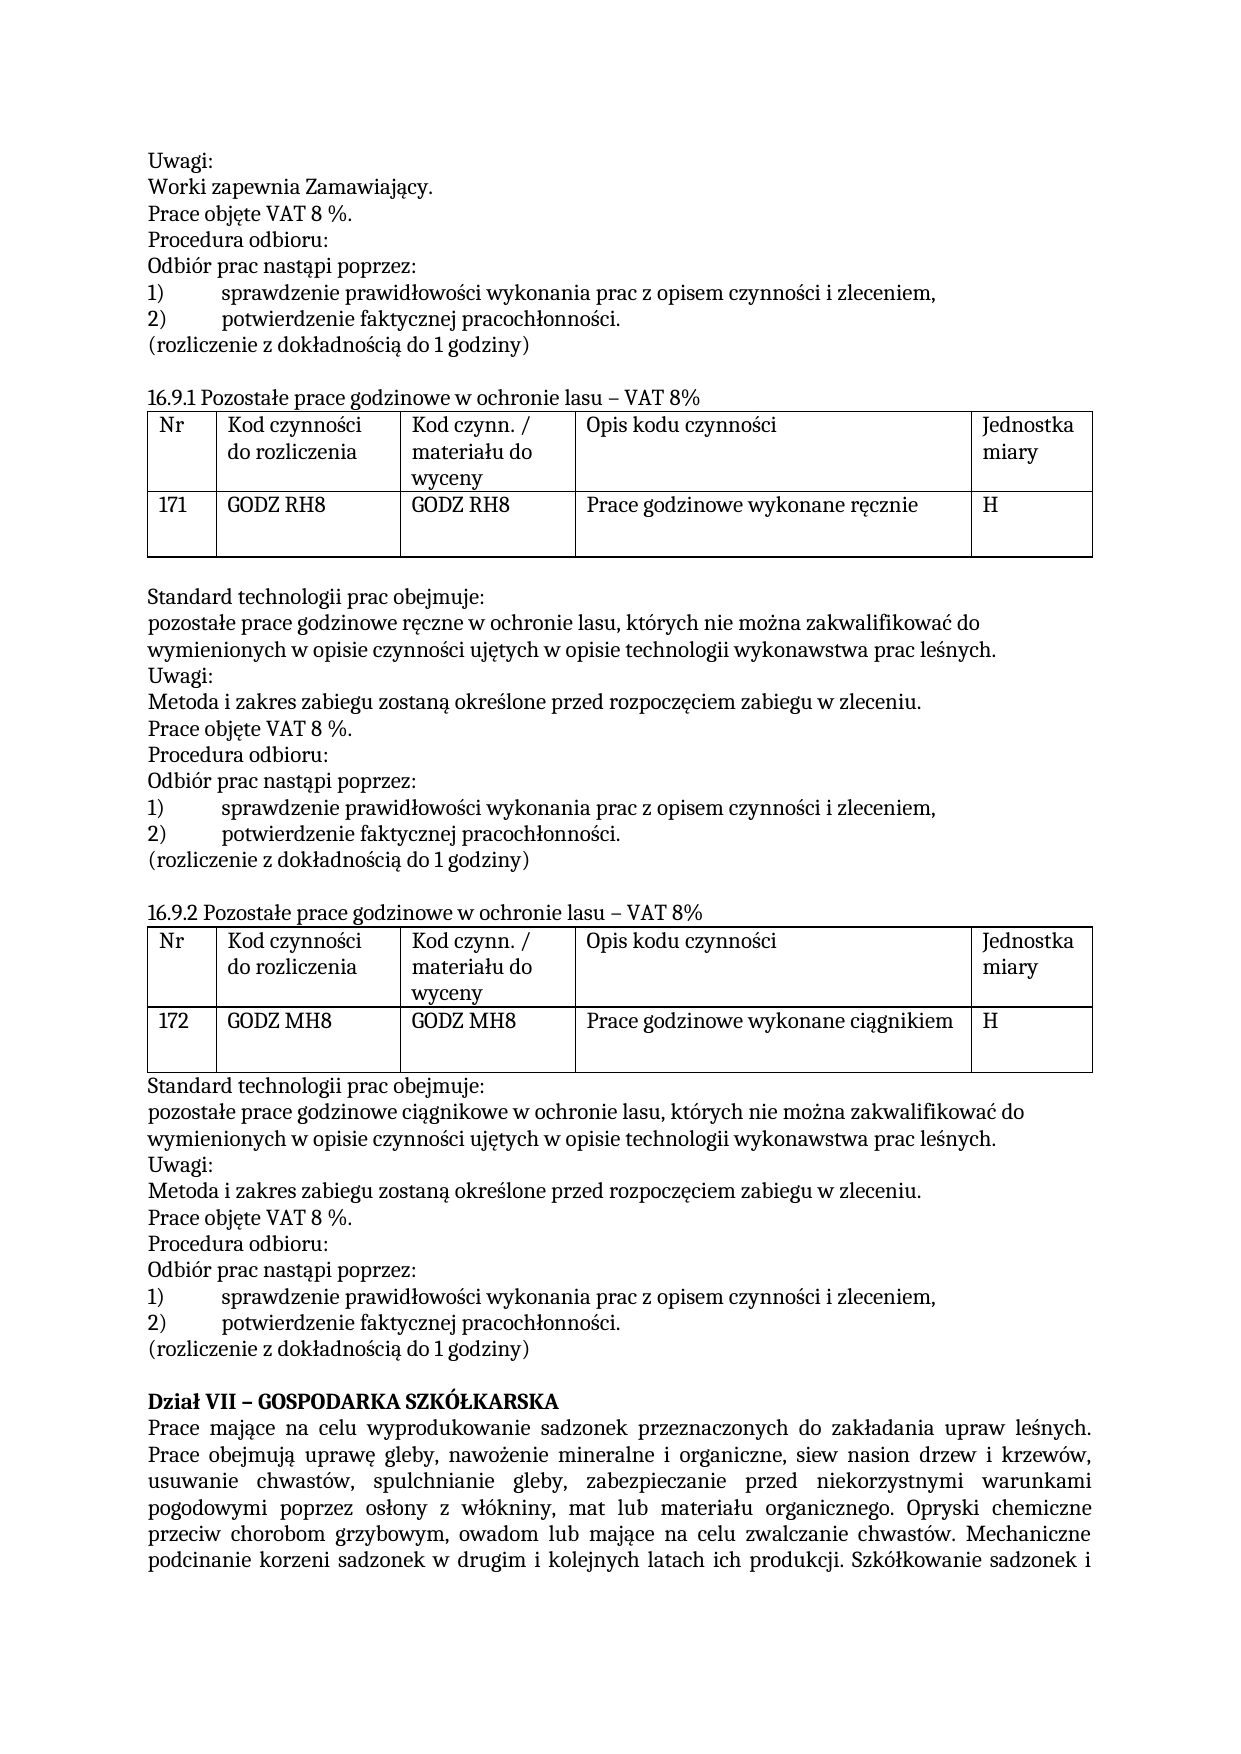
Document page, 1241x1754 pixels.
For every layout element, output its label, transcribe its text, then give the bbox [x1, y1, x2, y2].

table_header Opis kodu czynności [576, 928, 971, 1006]
text Uwagi: [148, 663, 1093, 689]
text Prace objęte VAT 8 %. [148, 200, 1093, 227]
table_cell Prace godzinowe wykonane ciągnikiem [576, 1008, 971, 1072]
text Uwagi: [148, 148, 1093, 174]
table_header Jednostka miary [972, 928, 1092, 1006]
text Odbiór prac nastąpi poprzez: [148, 253, 1093, 279]
text 2) potwierdzenie faktycznej pracochłonności. [148, 1310, 1093, 1336]
table_cell GODZ MH8 [401, 1008, 575, 1072]
text 1) sprawdzenie prawidłowości wykonania prac z opisem czynności i zleceniem, [148, 279, 1093, 306]
table_cell GODZ RH8 [217, 492, 400, 556]
table_cell H [972, 492, 1092, 556]
table_header Kod czynności do rozliczenia [217, 412, 400, 491]
table_cell GODZ MH8 [217, 1008, 400, 1072]
text Metoda i zakres zabiegu zostaną określone przed rozpoczęciem zabiegu w zleceniu. [148, 689, 1093, 716]
table_header Kod czynności do rozliczenia [217, 928, 400, 1006]
text 16.9.2 Pozostałe prace godzinowe w ochronie lasu – VAT 8% [148, 900, 1093, 926]
table_header Nr [148, 412, 216, 491]
table_cell 171 [148, 492, 216, 556]
text Procedura odbioru: [148, 227, 1093, 253]
text Worki zapewnia Zamawiający. [148, 174, 1093, 200]
text Prace objęte VAT 8 %. [148, 1204, 1093, 1231]
text pozostałe prace godzinowe ręczne w ochronie lasu, których nie można zakwalifikować do wymienionych w opisie czynności ujętych w opisie technologii wykonawstwa prac leśnych. [148, 610, 1093, 663]
text 1) sprawdzenie prawidłowości wykonania prac z opisem czynności i zleceniem, [148, 1283, 1093, 1310]
text (rozliczenie z dokładnością do 1 godziny) [148, 847, 1093, 874]
text 2) potwierdzenie faktycznej pracochłonności. [148, 306, 1093, 332]
table_header Kod czynn. / materiału do wyceny [401, 928, 575, 1006]
text Metoda i zakres zabiegu zostaną określone przed rozpoczęciem zabiegu w zleceniu. [148, 1178, 1093, 1204]
table_cell Prace godzinowe wykonane ręcznie [576, 492, 971, 556]
text (rozliczenie z dokładnością do 1 godziny) [148, 332, 1093, 358]
table_cell 172 [148, 1008, 216, 1072]
text (rozliczenie z dokładnością do 1 godziny) [148, 1336, 1093, 1362]
text Standard technologii prac obejmuje: [148, 1073, 1093, 1099]
text pozostałe prace godzinowe ciągnikowe w ochronie lasu, których nie można zakwalifikować do wymienionych w opisie czynności ujętych w opisie technologii wykonawstwa prac leśnych. [148, 1099, 1093, 1152]
table_header Nr [148, 928, 216, 1006]
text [148, 1415, 1093, 1573]
table_cell H [972, 1008, 1092, 1072]
text 2) potwierdzenie faktycznej pracochłonności. [148, 821, 1093, 847]
text Procedura odbioru: [148, 742, 1093, 768]
table_cell GODZ RH8 [401, 492, 575, 556]
text Procedura odbioru: [148, 1231, 1093, 1257]
text 1) sprawdzenie prawidłowości wykonania prac z opisem czynności i zleceniem, [148, 794, 1093, 821]
text Standard technologii prac obejmuje: [148, 584, 1093, 610]
text Odbiór prac nastąpi poprzez: [148, 768, 1093, 794]
text Uwagi: [148, 1152, 1093, 1178]
table_header Kod czynn. / materiału do wyceny [401, 412, 575, 491]
text 16.9.1 Pozostałe prace godzinowe w ochronie lasu – VAT 8% [148, 385, 1093, 411]
text Dział VII – GOSPODARKA SZKÓŁKARSKA [148, 1389, 1093, 1415]
text Prace objęte VAT 8 %. [148, 716, 1093, 742]
table_header Jednostka miary [972, 412, 1092, 491]
table_header Opis kodu czynności [576, 412, 971, 491]
text Odbiór prac nastąpi poprzez: [148, 1257, 1093, 1283]
